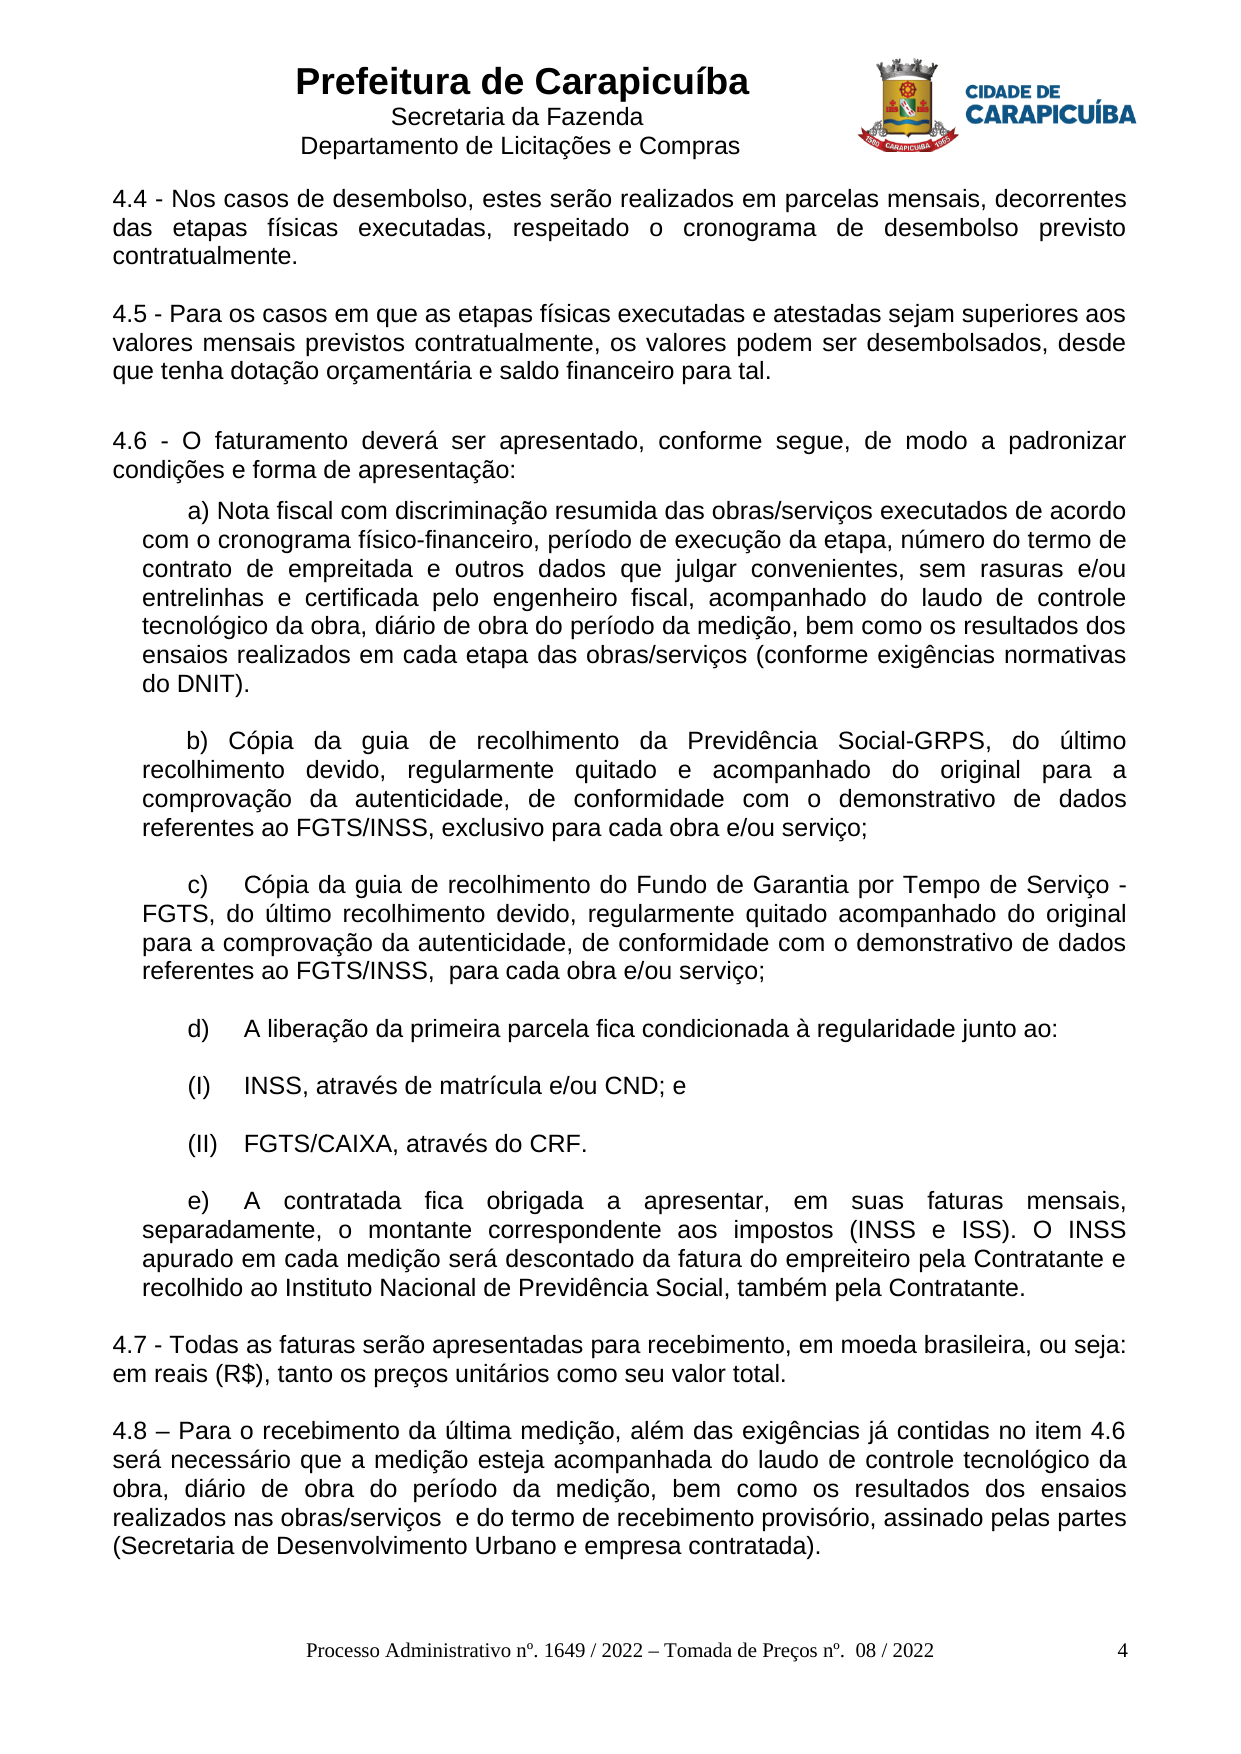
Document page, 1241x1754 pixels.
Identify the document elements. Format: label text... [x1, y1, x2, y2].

picture [857, 57, 1139, 152]
text b) Cópia da guia de recolhimento da Previdência Social-GRPS, do último recolhimento devido, regularmente quitado e acompanhado do original para a comprovação da autenticidade, de conformidade com o demonstrativo de dados referentes ao FGTS/INSS, exclusivo para cada obra e/ou serviço; [142, 726, 1128, 841]
text (II) FGTS/CAIXA, através do CRF. [142, 1129, 1128, 1157]
text e) A contratada fica obrigada a apresentar, em suas faturas mensais, separadamente, o montante correspondente aos impostos (INSS e ISS). O INSS apurado em cada medição será descontado da fatura do empreiteiro pela Contratante e recolhido ao Instituto Nacional de Previdência Social, também pela Contratante. [142, 1186, 1128, 1301]
text 4.7 - Todas as faturas serão apresentadas para recebimento, em moeda brasileira, ou seja: em reais (R$), tanto os preços unitários como seu valor total. [112, 1330, 1128, 1387]
text (I) INSS, através de matrícula e/ou CND; e [142, 1071, 1128, 1100]
text 4.6 - O faturamento deverá ser apresentado, conforme segue, de modo a padronizar condições e forma de apresentação: [112, 426, 1128, 484]
text 4.8 – Para o recebimento da última medição, além das exigências já contidas no item 4.6 será necessário que a medição esteja acompanhada do laudo de controle tecnológico da obra, diário de obra do período da medição, bem como os resultados dos ensaios realizados nas obras/serviços e do termo de recebimento provisório, assinado pelas partes (Secretaria de Desenvolvimento Urbano e empresa contratada). [112, 1416, 1128, 1560]
text a) Nota fiscal com discriminação resumida das obras/serviços executados de acordo com o cronograma físico-financeiro, período de execução da etapa, número do termo de contrato de empreitada e outros dados que julgar convenientes, sem rasuras e/ou entrelinhas e certificada pelo engenheiro fiscal, acompanhado do laudo de controle tecnológico da obra, diário de obra do período da medição, bem como os resultados dos ensaios realizados em cada etapa das obras/serviços (conforme exigências normativas do DNIT). [142, 496, 1128, 697]
text 4.4 - Nos casos de desembolso, estes serão realizados em parcelas mensais, decorrentes das etapas físicas executadas, respeitado o cronograma de desembolso previsto contratualmente. [112, 184, 1128, 270]
text c) Cópia da guia de recolhimento do Fundo de Garantia por Tempo de Serviço - FGTS, do último recolhimento devido, regularmente quitado acompanhado do original para a comprovação da autenticidade, de conformidade com o demonstrativo de dados referentes ao FGTS/INSS, para cada obra e/ou serviço; [142, 870, 1128, 985]
text d) A liberação da primeira parcela fica condicionada à regularidade junto ao: [142, 1014, 1128, 1042]
text 4.5 - Para os casos em que as etapas físicas executadas e atestadas sejam superiores aos valores mensais previstos contratualmente, os valores podem ser desembolsados, desde que tenha dotação orçamentária e saldo financeiro para tal. [112, 299, 1128, 385]
